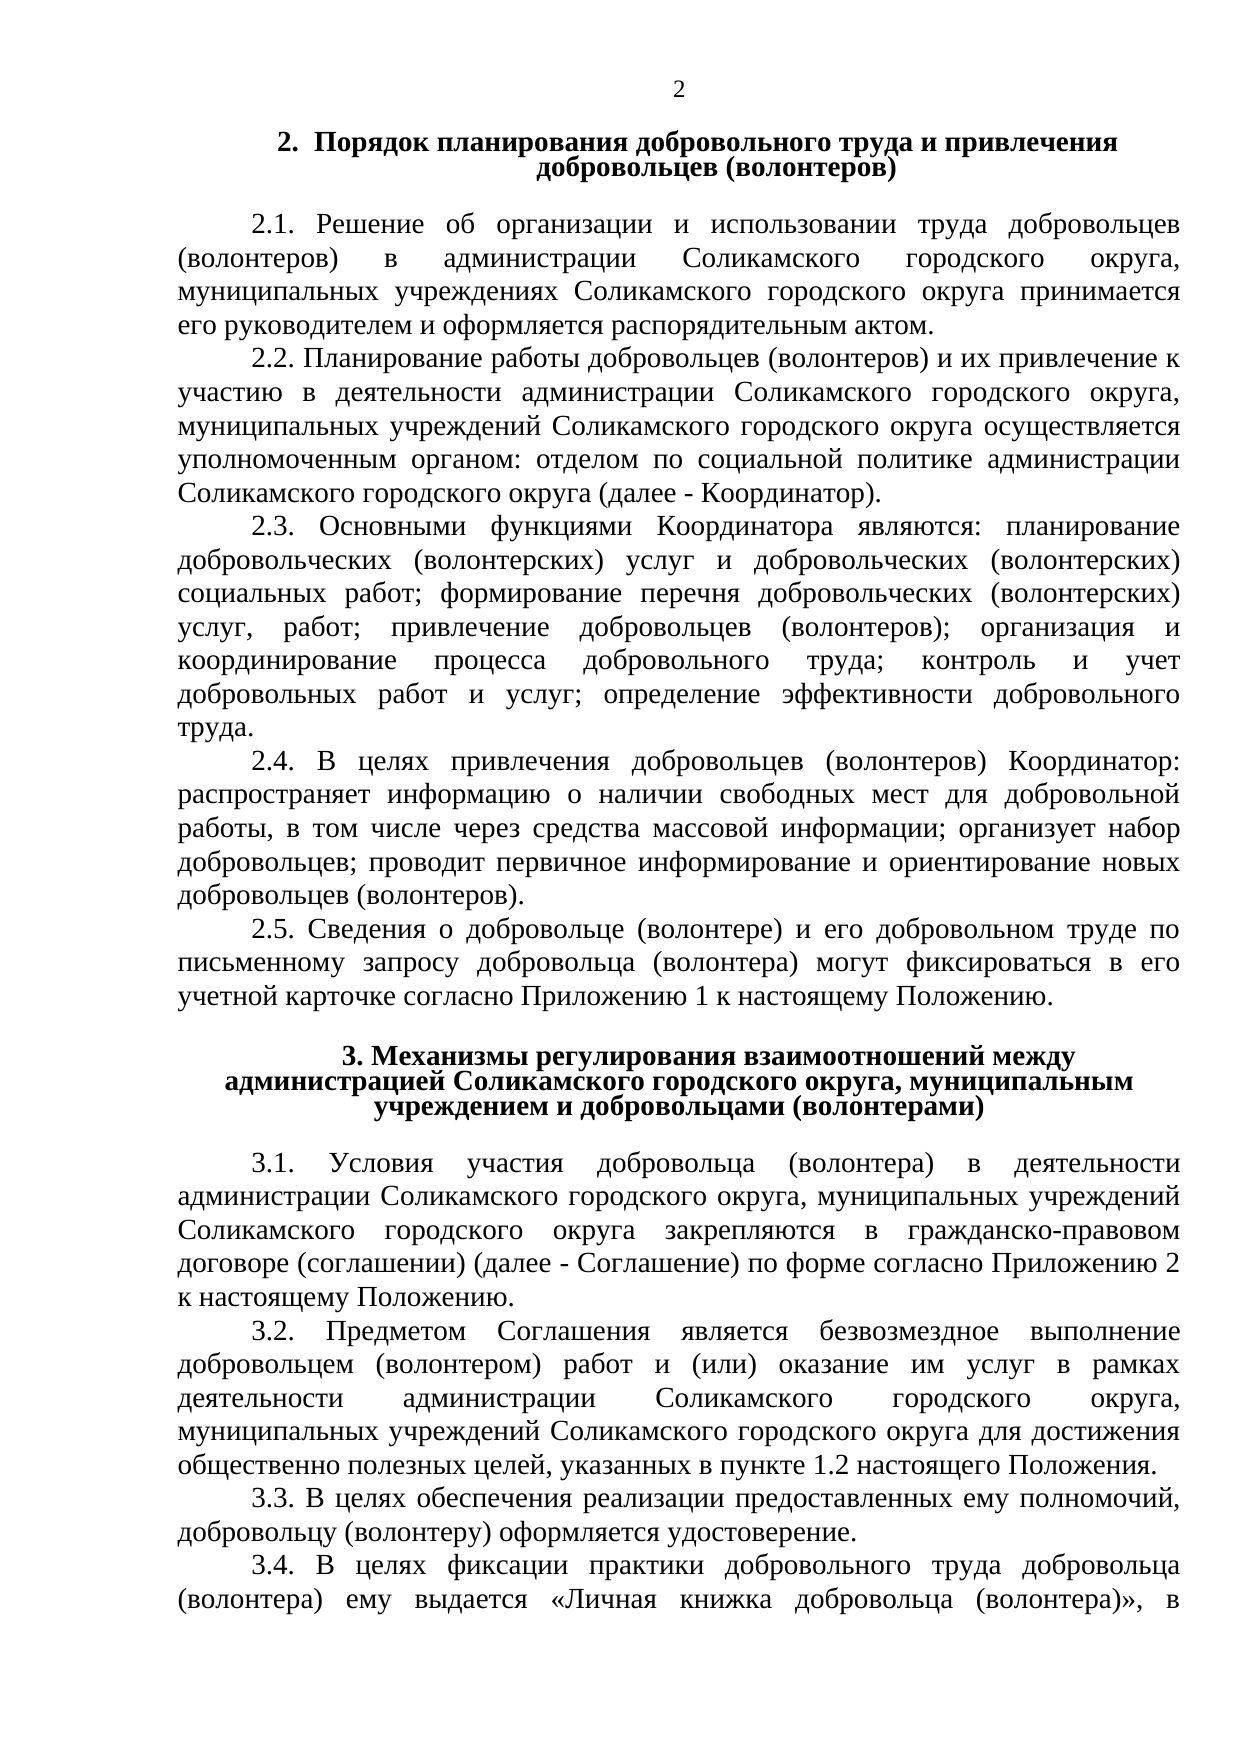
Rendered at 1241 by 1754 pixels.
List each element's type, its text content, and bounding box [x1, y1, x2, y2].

list Порядок планирования добровольного труда и привлечения добровольцев (волонтеров) [214, 131, 1181, 181]
text 2.2. Планирование работы добровольцев (волонтеров) и их привлечение к участию в деятельности администрации Соликамского городского округа, муниципальных учреждений Соликамского городского округа осуществляется уполномоченным органом: отделом по социальной политике администрации Соликамского городского округа (далее - Координатор). [177, 341, 1181, 508]
text 3.2. Предметом Соглашения является безвозмездное выполнение добровольцем (волонтером) работ и (или) оказание им услуг в рамках деятельности администрации Соликамского городского округа, муниципальных учреждений Соликамского городского округа для достижения общественно полезных целей, указанных в пункте 1.2 настоящего Положения. [177, 1313, 1181, 1480]
text 3.3. В целях обеспечения реализации предоставленных ему полномочий, добровольцу (волонтеру) оформляется удостоверение. [177, 1480, 1181, 1547]
text 3.1. Условия участия добровольца (волонтера) в деятельности администрации Соликамского городского округа, муниципальных учреждений Соликамского городского округа закрепляются в гражданско-правовом договоре (соглашении) (далее - Соглашение) по форме согласно Приложению 2 к настоящему Положению. [177, 1145, 1181, 1313]
text 2.1. Решение об организации и использовании труда добровольцев (волонтеров) в администрации Соликамского городского округа, муниципальных учреждениях Соликамского городского округа принимается его руководителем и оформляется распорядительным актом. [177, 206, 1181, 341]
text 3. Механизмы регулирования взаимоотношений между администрацией Соликамского городского округа, муниципальным учреждением и добровольцами (волонтерами) [177, 1045, 1181, 1120]
text 2.4. В целях привлечения добровольцев (волонтеров) Координатор: распространяет информацию о наличии свободных мест для добровольной работы, в том числе через средства массовой информации; организует набор добровольцев; проводит первичное информирование и ориентирование новых добровольцев (волонтеров). [177, 743, 1181, 911]
text 2.5. Сведения о добровольце (волонтере) и его добровольном труде по письменному запросу добровольца (волонтера) могут фиксироваться в его учетной карточке согласно Приложению 1 к настоящему Положению. [177, 911, 1181, 1011]
text 2.3. Основными функциями Координатора являются: планирование добровольческих (волонтерских) услуг и добровольческих (волонтерских) социальных работ; формирование перечня добровольческих (волонтерских) услуг, работ; привлечение добровольцев (волонтеров); организация и координирование процесса добровольного труда; контроль и учет добровольных работ и услуг; определение эффективности добровольного труда. [177, 508, 1181, 743]
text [177, 1547, 1181, 1614]
